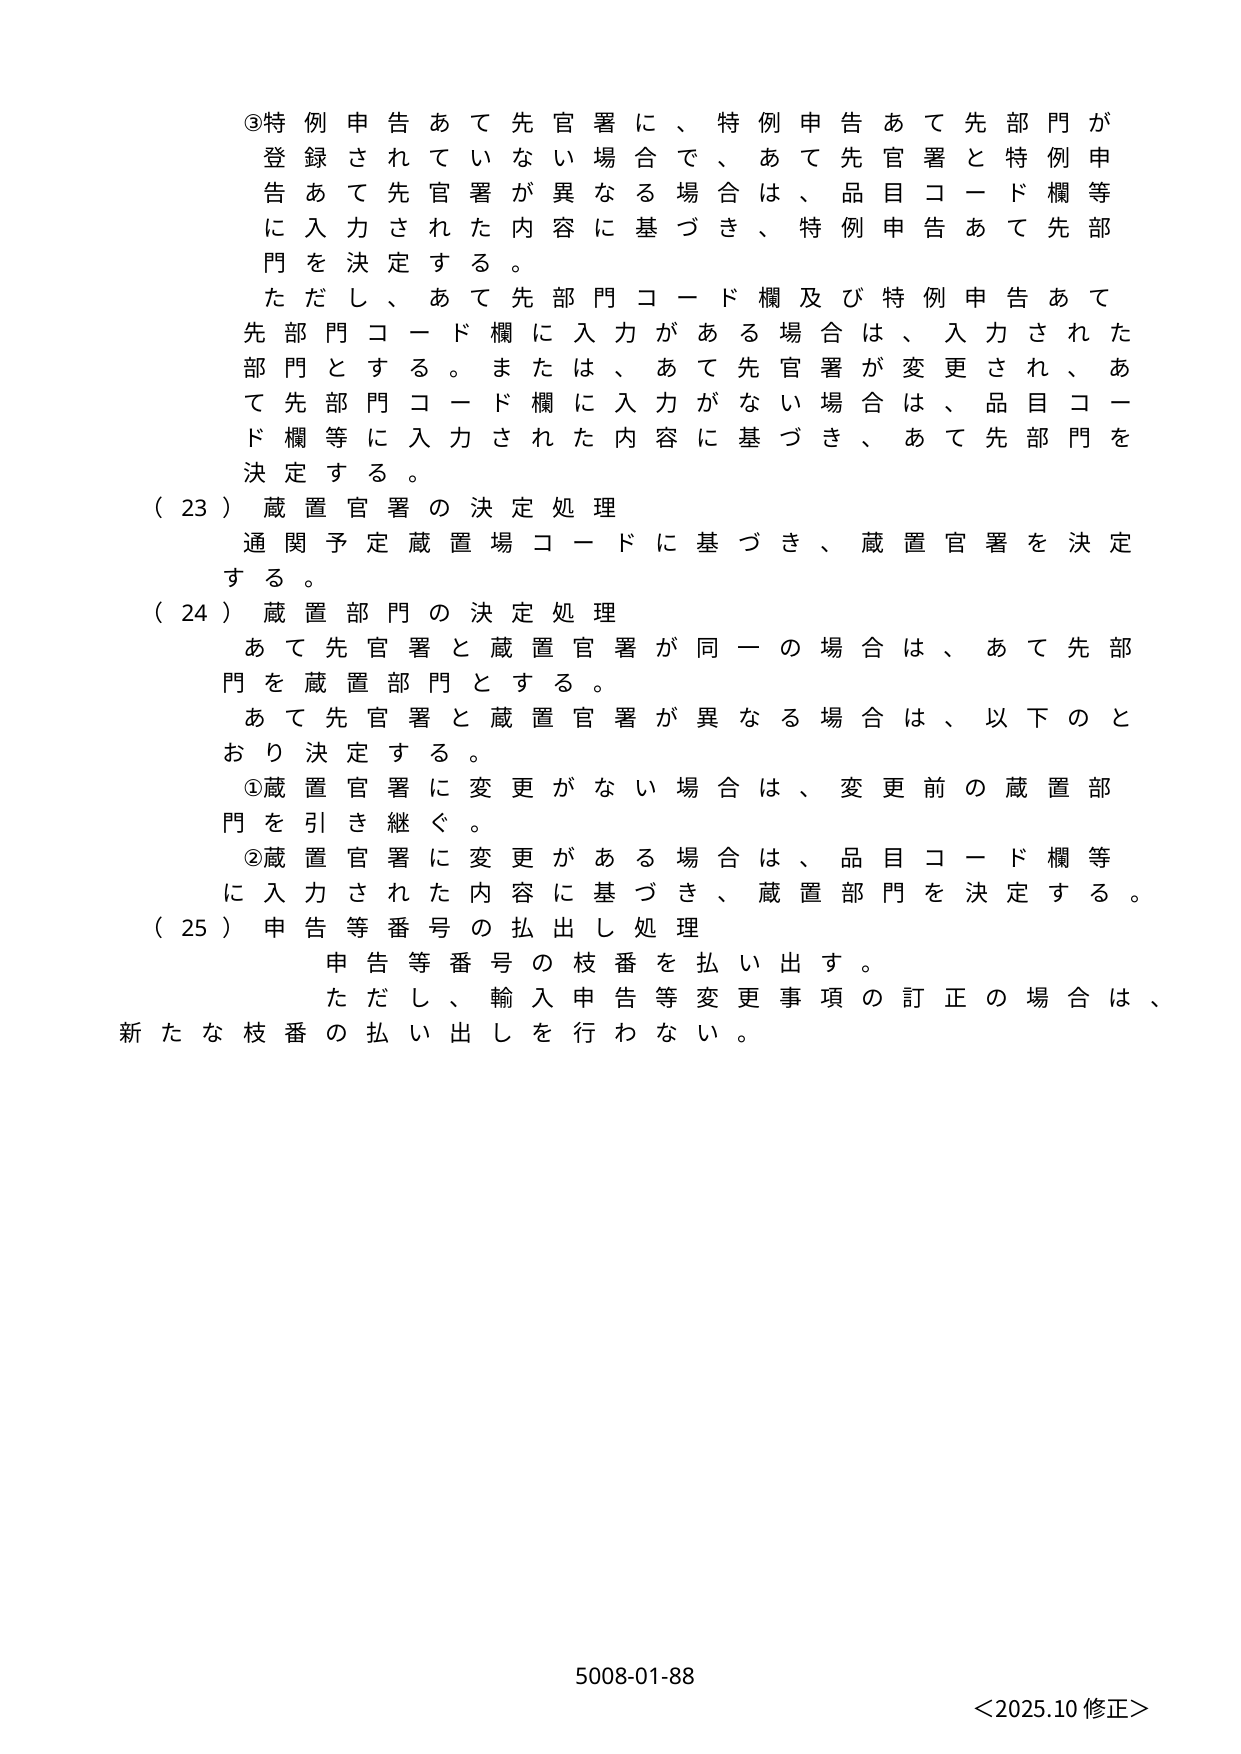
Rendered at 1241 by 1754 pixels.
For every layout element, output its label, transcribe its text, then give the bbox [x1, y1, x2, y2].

text ただし、輸入申告等変更事項の訂正の場合は、新たな枝番の払い出しを行わない。 [119, 979, 1150, 1049]
text 通関予定蔵置場コードに基づき、蔵置官署を決定する。 [202, 524, 1150, 594]
text （24）蔵置部門の決定処理 [119, 594, 1150, 629]
text （23）蔵置官署の決定処理 [119, 489, 1150, 524]
text ただし、あて先部門コード欄及び特例申告あて先部門コード欄に入力がある場合は、入力された部門とする。または、あて先官署が変更され、あて先部門コード欄に入力がない場合は、品目コード欄等に入力された内容に基づき、あて先部門を決定する。 [222, 279, 1150, 489]
text あて先官署と蔵置官署が同一の場合は、あて先部門を蔵置部門とする。 [202, 629, 1150, 699]
text 申告等番号の枝番を払い出す。 [119, 944, 1150, 979]
text ③特例申告あて先官署に、特例申告あて先部門が登録されていない場合で、あて先官署と特例申告あて先官署が異なる場合は、品目コード欄等に入力された内容に基づき、特例申告あて先部門を決定する。 [222, 104, 1150, 279]
text あて先官署と蔵置官署が異なる場合は、以下のとおり決定する。 [202, 699, 1150, 769]
text （25）申告等番号の払出し処理 [119, 909, 1150, 944]
text ①蔵置官署に変更がない場合は、変更前の蔵置部門を引き継ぐ。 [202, 769, 1150, 839]
text ②蔵置官署に変更がある場合は、品目コード欄等に入力された内容に基づき、蔵置部門を決定する。 [202, 839, 1150, 909]
